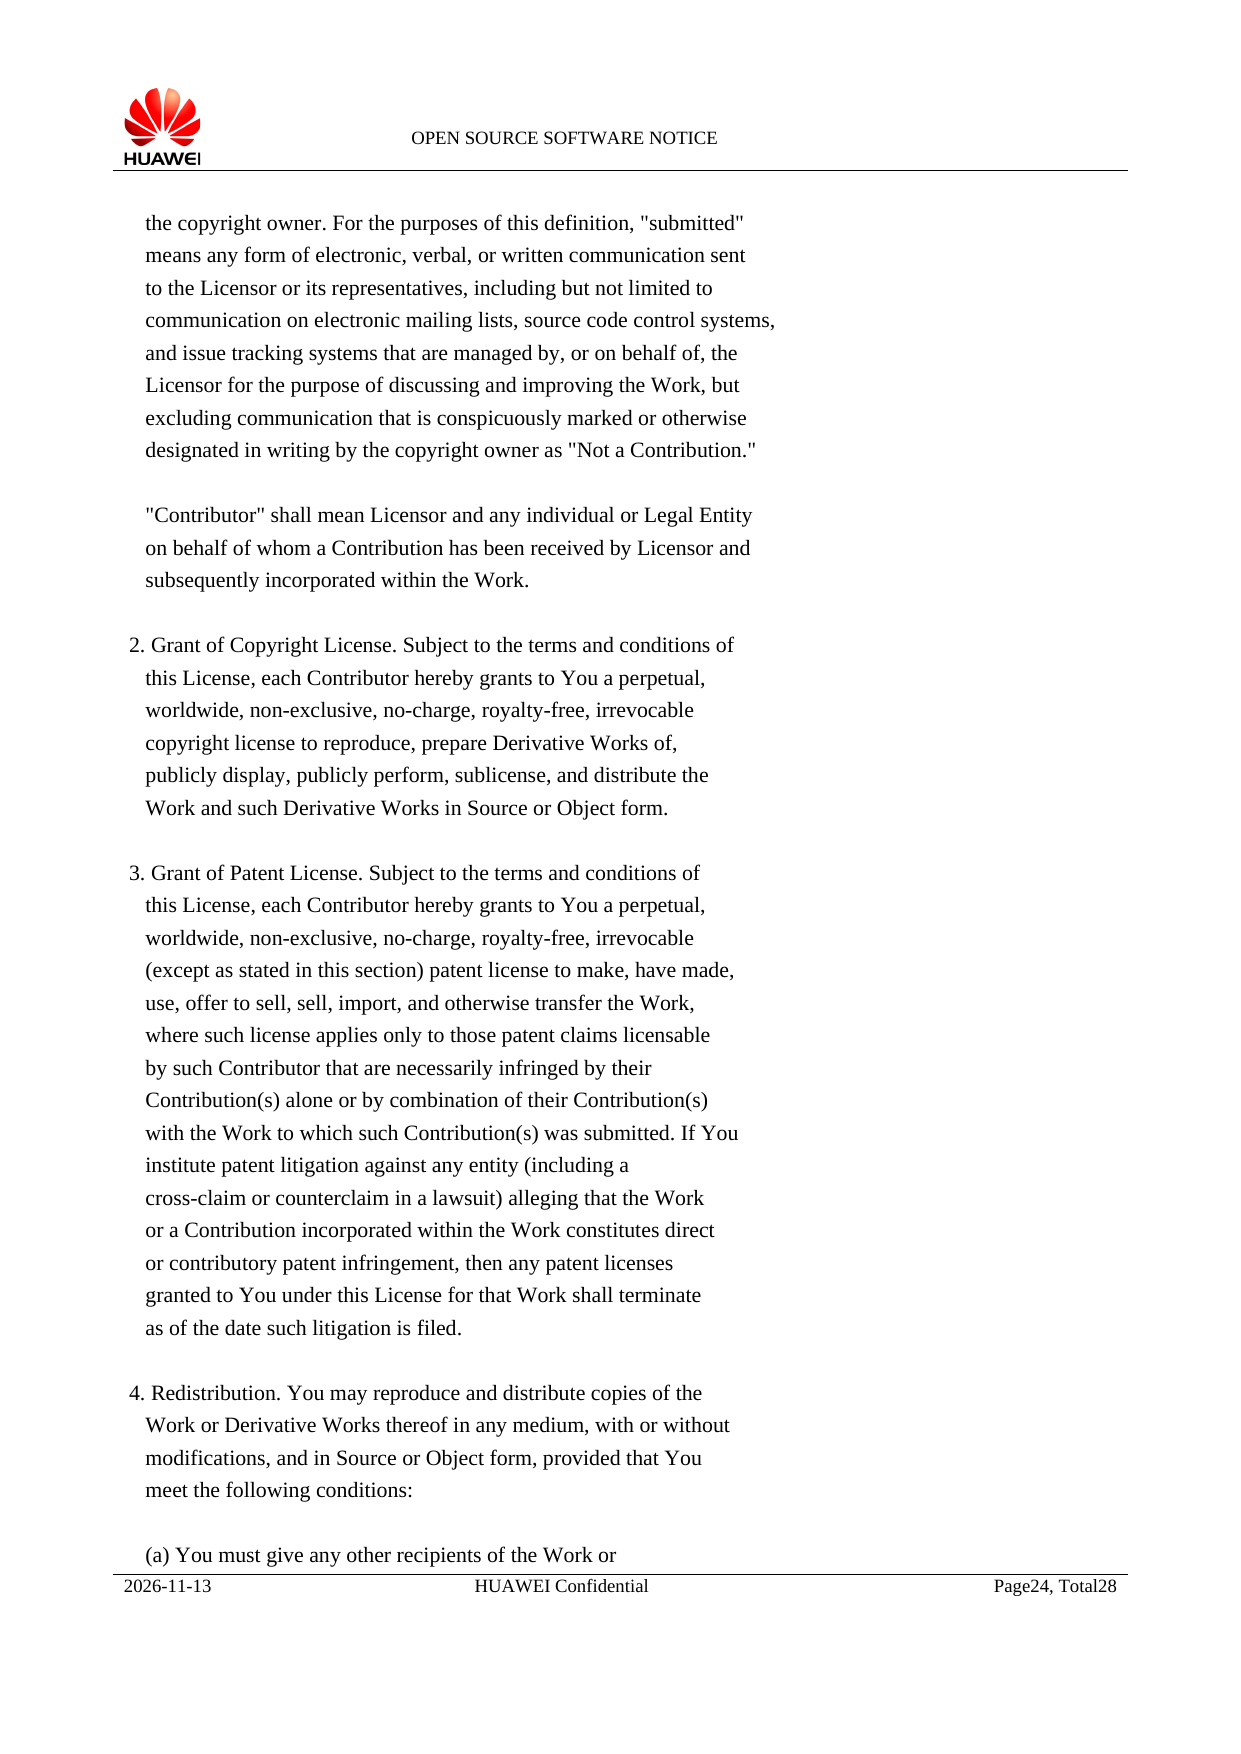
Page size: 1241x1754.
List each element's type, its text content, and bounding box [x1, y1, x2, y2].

picture [124, 88, 201, 165]
